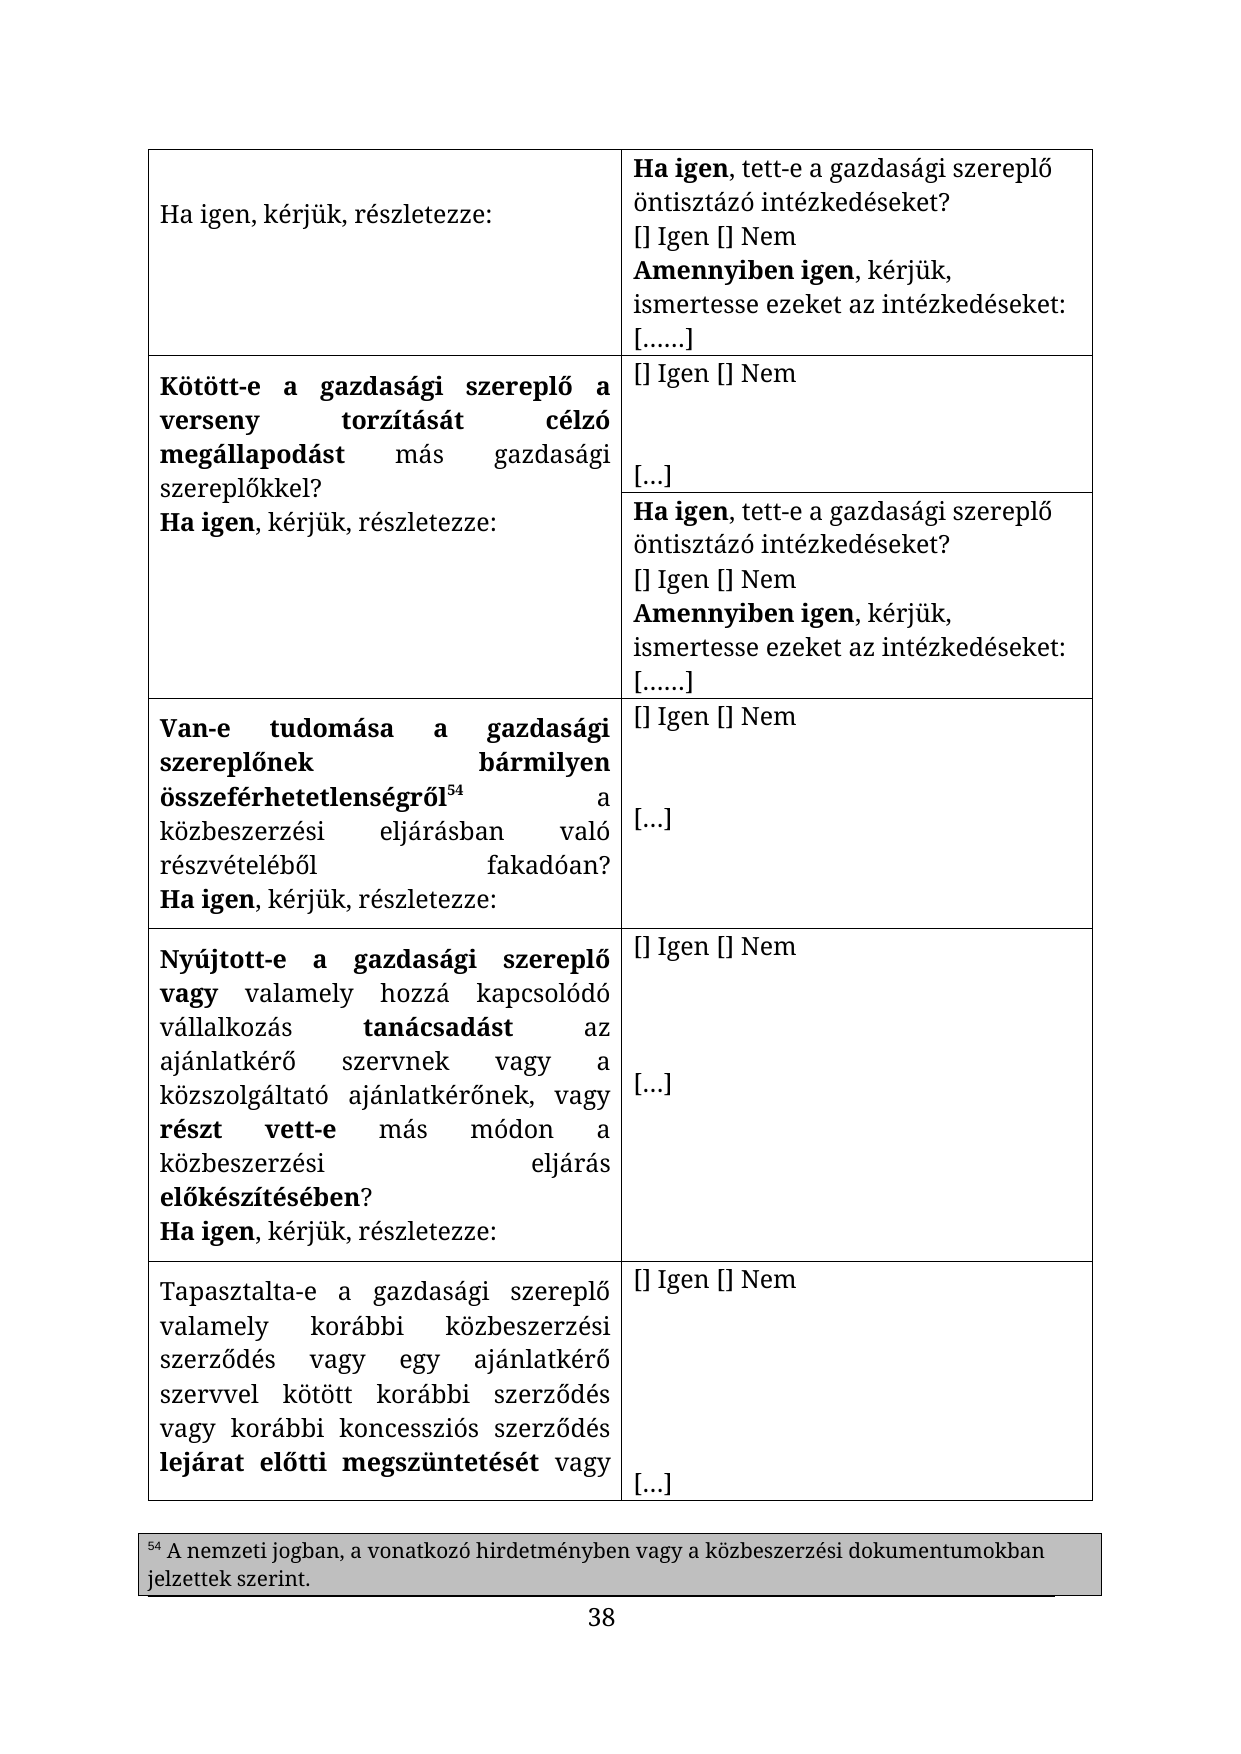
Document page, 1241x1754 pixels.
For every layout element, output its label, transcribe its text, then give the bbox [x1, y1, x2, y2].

table_cell Nyújtott-e a gazdasági szereplő vagy valamely hozzá kapcsolódó vállalkozás tanácsadást az ajánlatkérő szervnek vagy a közszolgáltató ajánlatkérőnek, vagy részt vett-e más módon a közbeszerzési eljárás előkészítésében? Ha igen, kérjük, részletezze: [149, 929, 621, 1261]
table_cell [] Igen [] Nem […] [622, 1262, 1092, 1500]
table_cell [] Igen [] Nem […] [622, 929, 1092, 1261]
table_cell [] Igen [] Nem […] [622, 699, 1092, 928]
table_cell [] Igen [] Nem […] [622, 356, 1092, 492]
table_cell Kötött-e a gazdasági szereplő a verseny torzítását célzó megállapodást más gazdasági szereplőkkel? Ha igen, kérjük, részletezze: [149, 356, 621, 697]
table_cell Ha igen, tett-e a gazdasági szereplő öntisztázó intézkedéseket? [] Igen [] Nem Amennyiben igen, kérjük, ismertesse ezeket az intézkedéseket: [……] [622, 150, 1092, 355]
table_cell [149, 1262, 621, 1500]
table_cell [149, 150, 621, 355]
table_cell Ha igen, tett-e a gazdasági szereplő öntisztázó intézkedéseket? [] Igen [] Nem Amennyiben igen, kérjük, ismertesse ezeket az intézkedéseket: [……] [622, 493, 1092, 697]
table_cell Van-e tudomása a gazdasági szereplőnek bármilyen összeférhetetlenségről a közbeszerzési eljárásban való részvételéből fakadóan? Ha igen, kérjük, részletezze: [149, 699, 621, 928]
